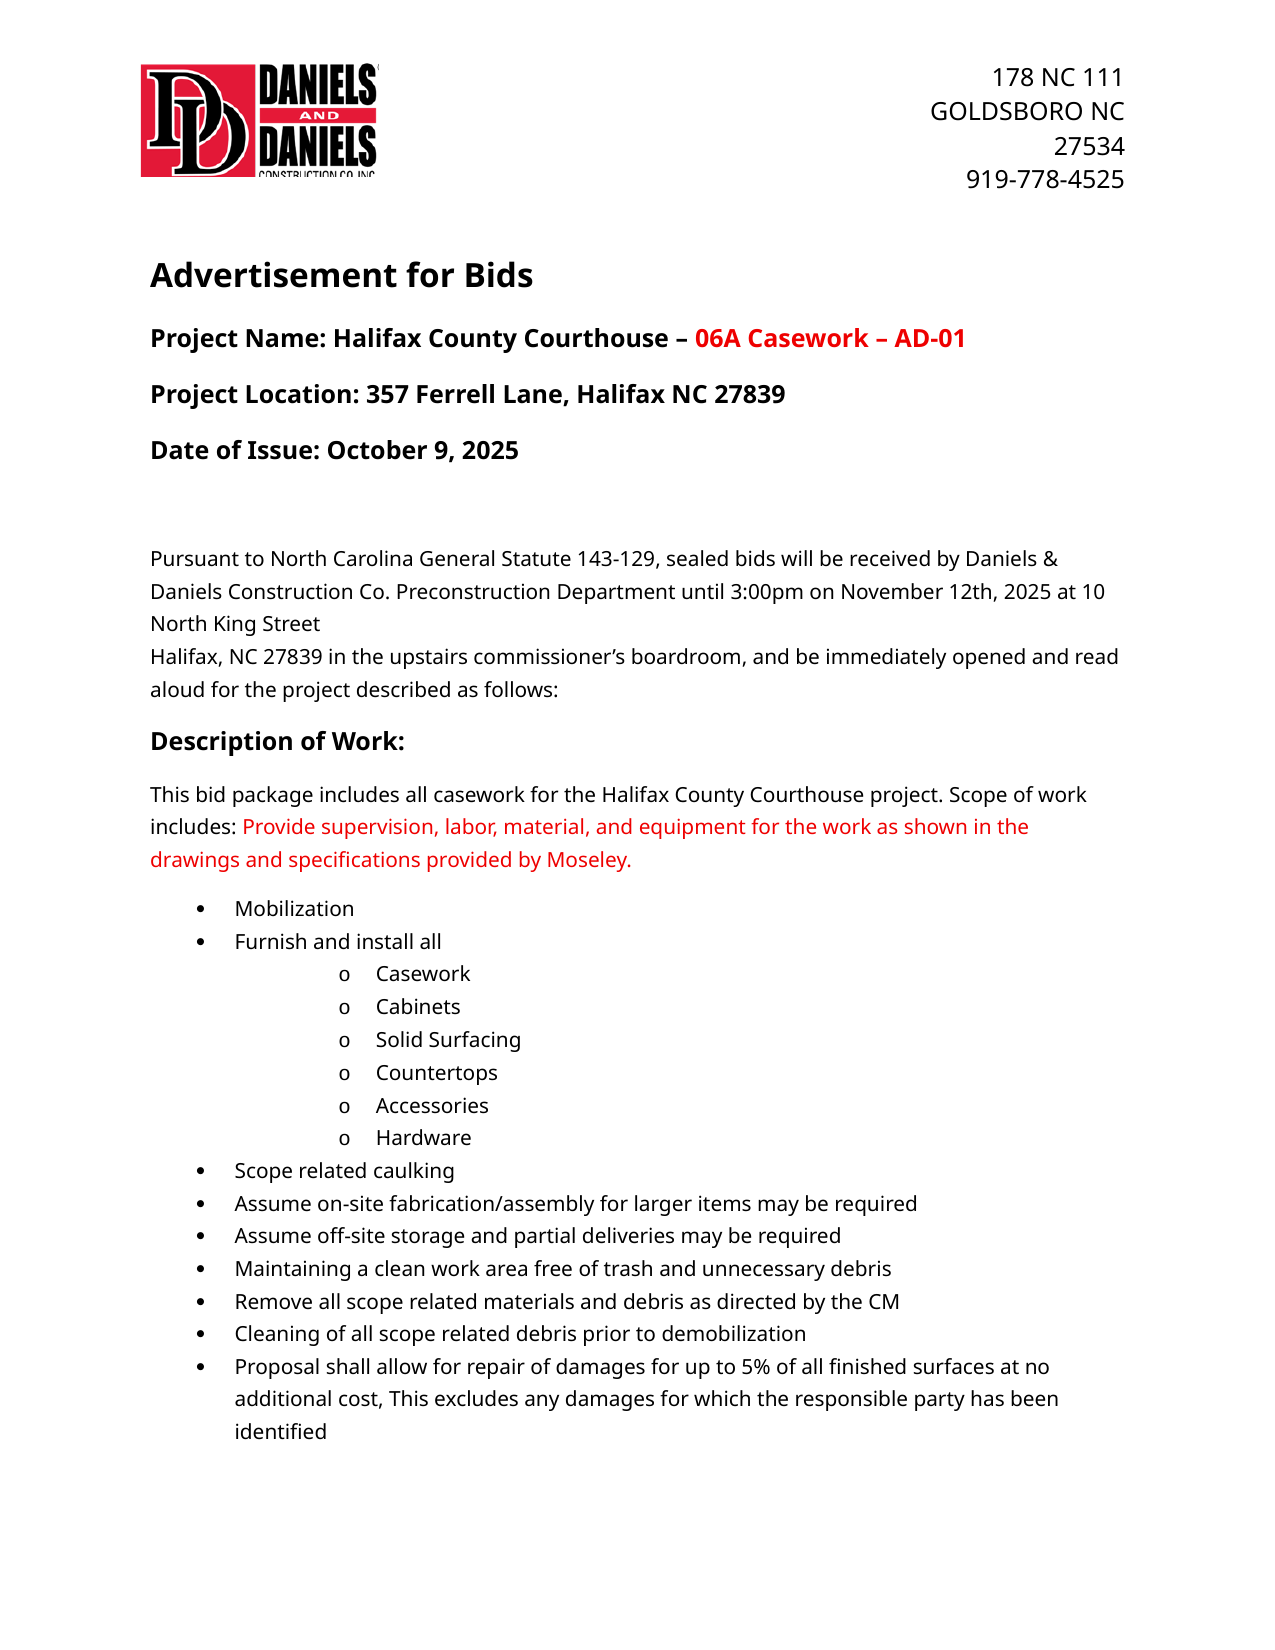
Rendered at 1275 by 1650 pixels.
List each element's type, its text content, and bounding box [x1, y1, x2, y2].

list Scope related caulking [197, 1156, 1125, 1185]
list Hardware [338, 1123, 1125, 1152]
list Assume off-site storage and partial deliveries may be required [197, 1222, 1125, 1250]
list Cabinets [338, 992, 1125, 1021]
list Countertops [338, 1058, 1125, 1086]
list Cleaning of all scope related debris prior to demobilization [197, 1319, 1125, 1348]
list Maintaining a clean work area free of trash and unnecessary debris [197, 1254, 1125, 1283]
list Solid Surfacing [338, 1025, 1125, 1054]
list Proposal shall allow for repair of damages for up to 5% of all finished surfaces at no additional cost, This excludes any damages for which the responsible party has been identified [197, 1352, 1125, 1446]
list Assume on-site fabrication/assembly for larger items may be required [197, 1189, 1125, 1217]
text Pursuant to North Carolina General Statute 143-129, sealed bids will be received by Daniels & Daniels Construction Co. Preconstruction Department until 3:00pm on November 12th, 2025 at 10 North King Street Halifax, NC 27839 in the upstairs commissioner’s boardroom, and be immediately opened and read aloud for the project described as follows: [150, 544, 1125, 703]
text This bid package includes all casework for the Halifax County Courthouse project. Scope of work includes: Provide supervision, labor, material, and equipment for the work as shown in the drawings and specifications provided by Moseley. [150, 780, 1125, 873]
text Date of Issue: October 9, 2025 [150, 433, 1125, 467]
picture [138, 63, 379, 176]
text Description of Work: [150, 724, 1125, 758]
list Mobilization [197, 894, 1125, 923]
list Casework [338, 959, 1125, 988]
text Advertisement for Bids [150, 252, 1125, 297]
text Project Location: 357 Ferrell Lane, Halifax NC 27839 [150, 377, 1125, 411]
list Accessories [338, 1091, 1125, 1119]
list Remove all scope related materials and debris as directed by the CM [197, 1287, 1125, 1315]
text Project Name: Halifax County Courthouse – 06A Casework – AD-01 [150, 321, 1125, 355]
list Furnish and install all [197, 927, 1125, 955]
